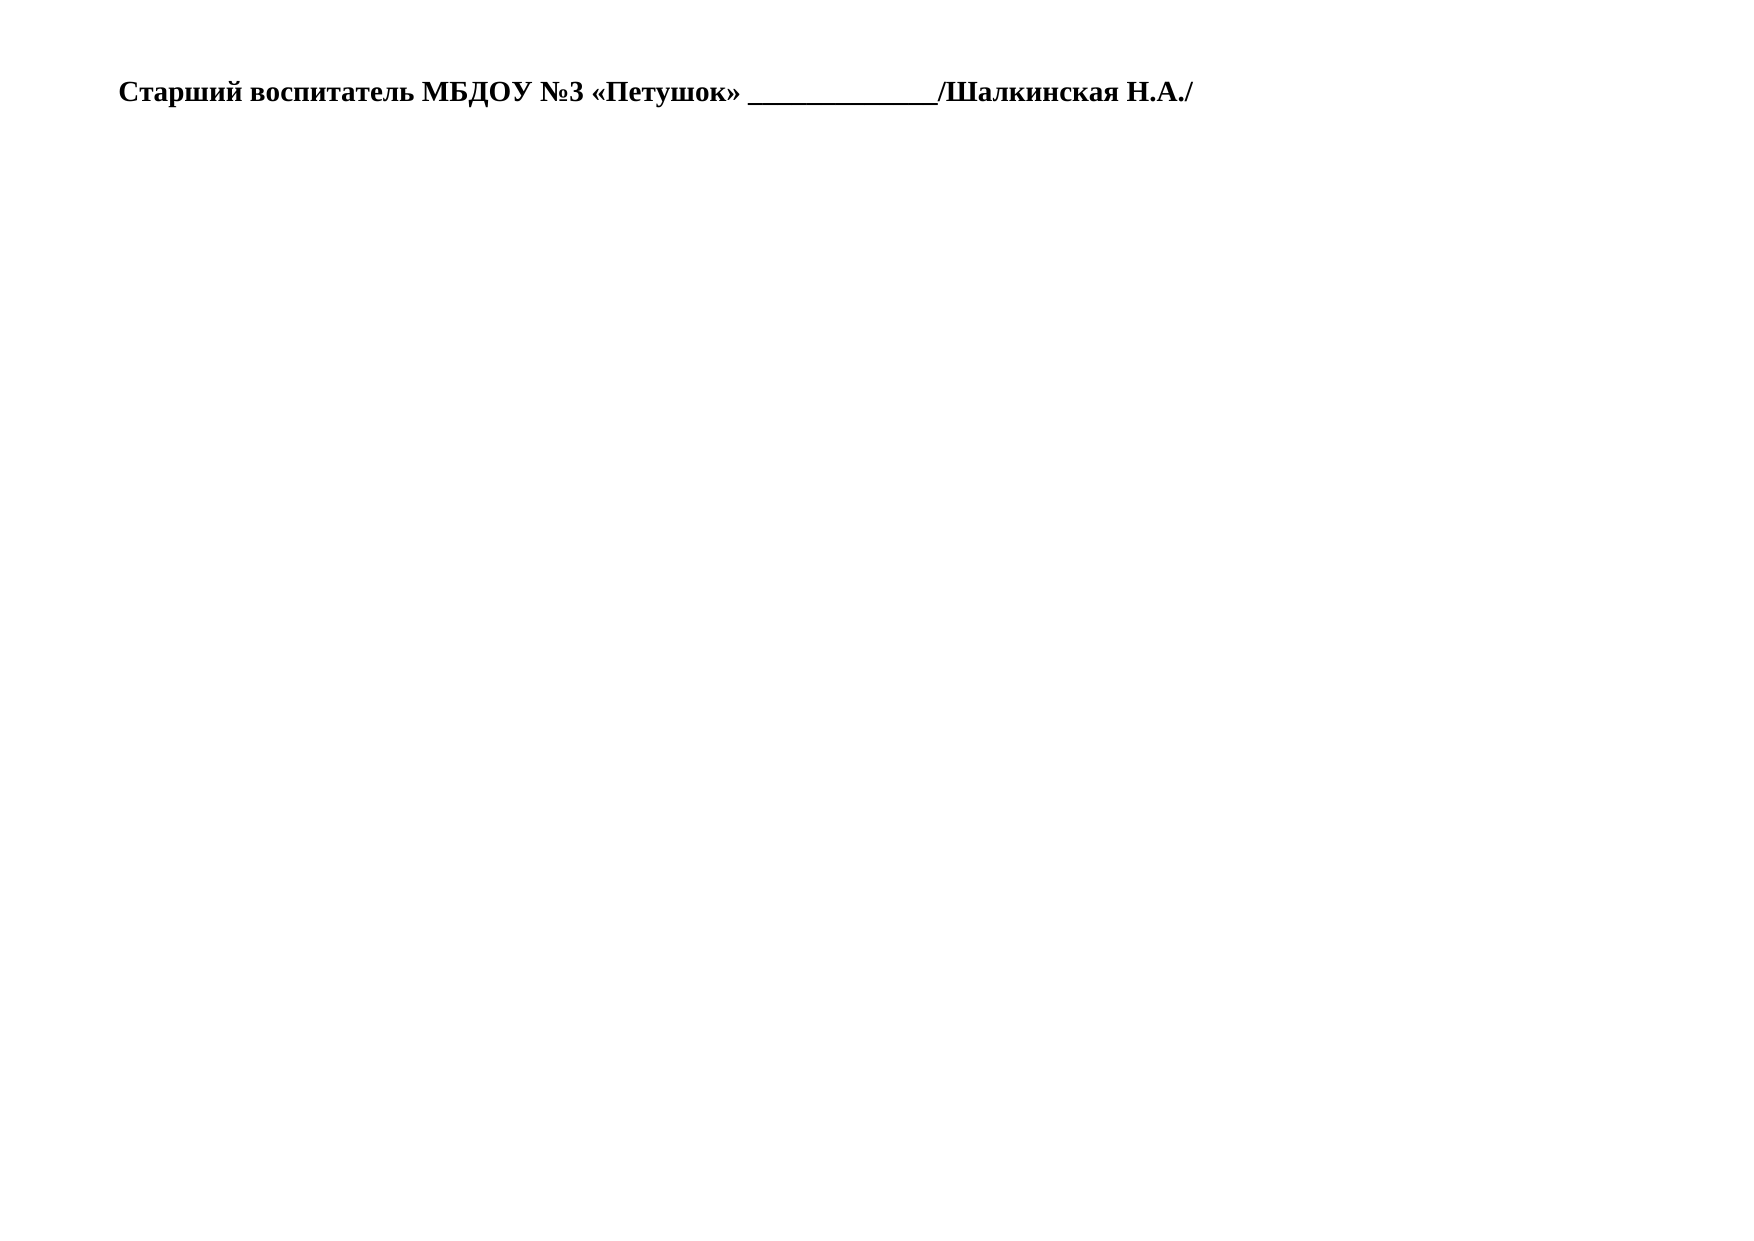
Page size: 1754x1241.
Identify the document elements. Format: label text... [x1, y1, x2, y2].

text Старший воспитатель МБДОУ №3 «Петушок» _____________/Шалкинская Н.А./ [118, 74, 1636, 107]
